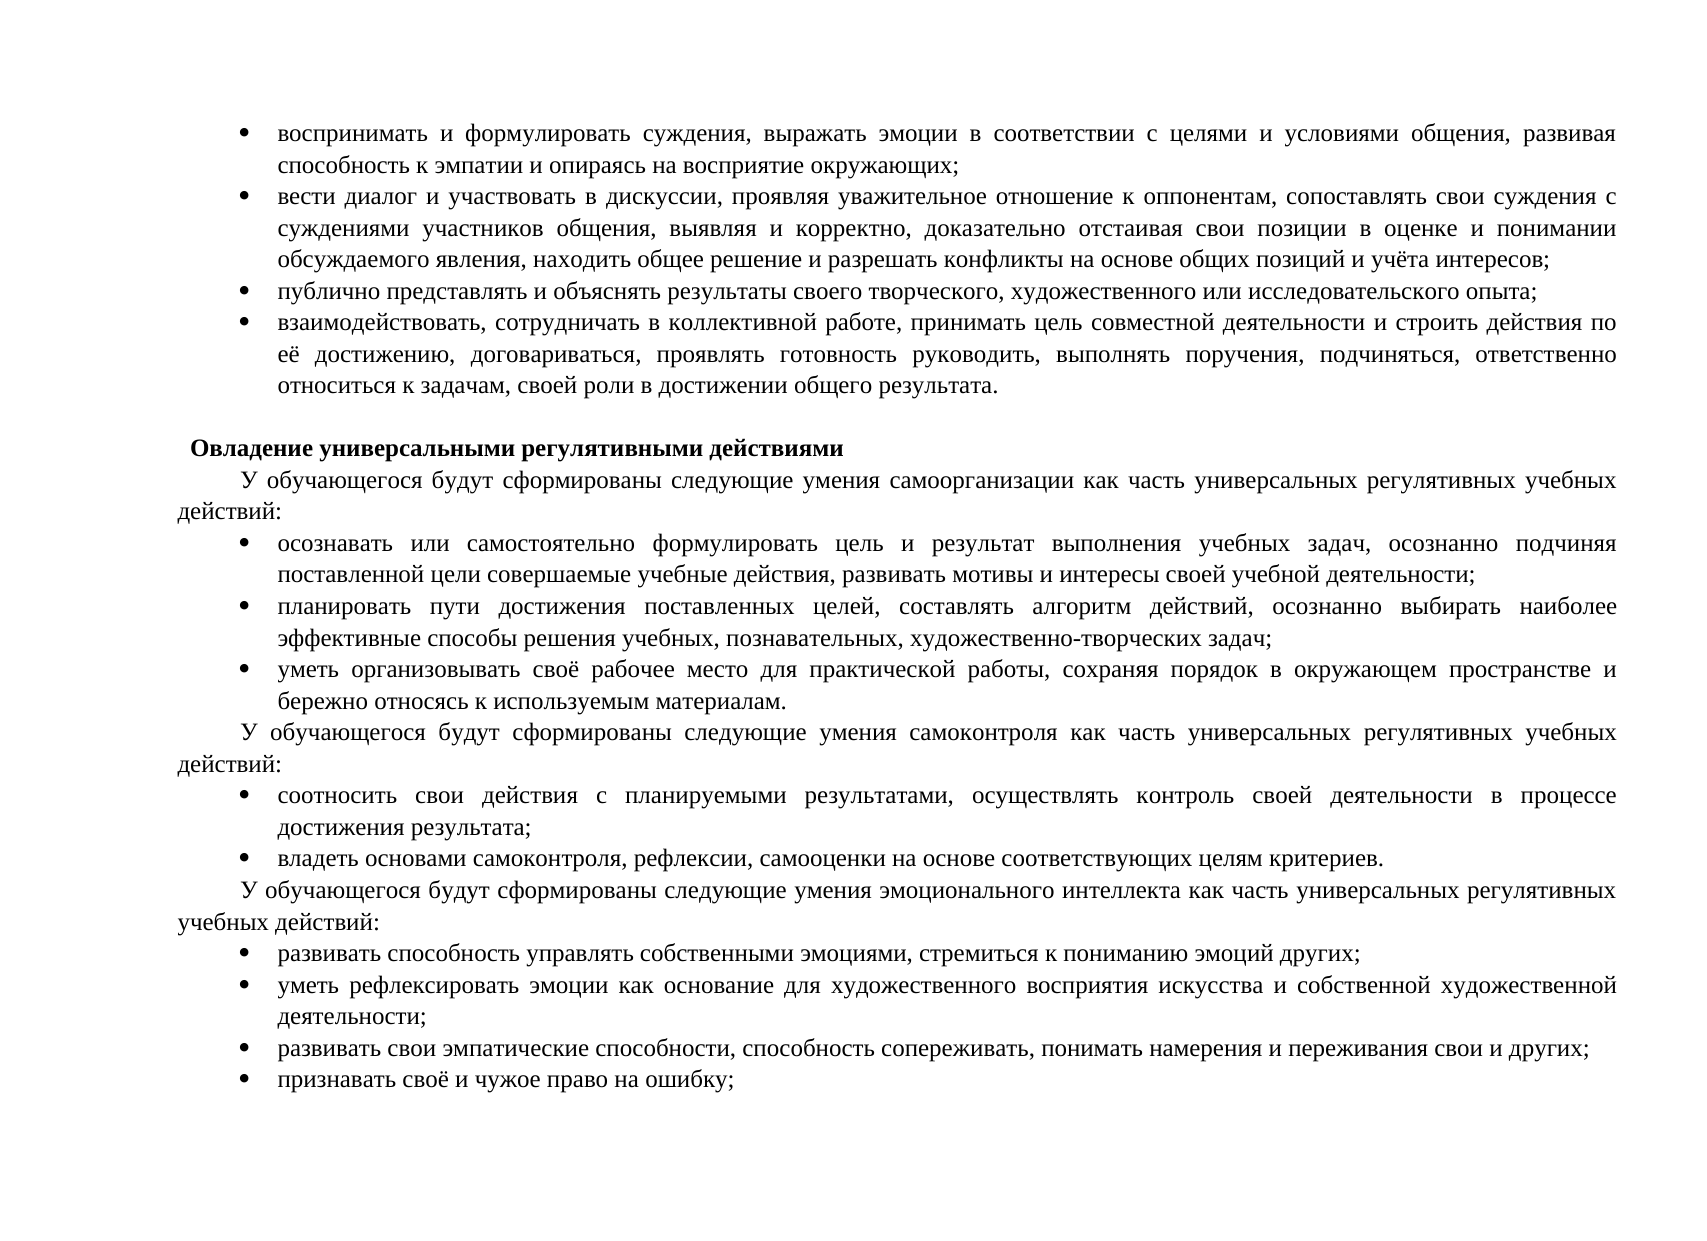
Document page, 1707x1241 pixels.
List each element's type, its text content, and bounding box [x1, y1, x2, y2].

text У обучающегося будут сформированы следующие умения самоорганизации как часть универсальных регулятивных учебных действий: [177, 465, 1618, 525]
list уметь рефлексировать эмоции как основание для художественного восприятия искусства и собственной художественной деятельности; [240, 970, 1618, 1030]
list уметь организовывать своё рабочее место для практической работы, сохраняя порядок в окружающем пространстве и бережно относясь к используемым материалам. [240, 654, 1618, 714]
list публично представлять и объяснять результаты своего творческого, художественного или исследовательского опыта; [240, 276, 1618, 305]
list соотносить свои действия с планируемыми результатами, осуществлять контроль своей деятельности в процессе достижения результата; [240, 780, 1618, 841]
list владеть основами самоконтроля, рефлексии, самооценки на основе соответствующих целям критериев. [240, 843, 1618, 872]
list развивать свои эмпатические способности, способность сопереживать, понимать намерения и переживания свои и других; [240, 1033, 1618, 1062]
list планировать пути достижения поставленных целей, составлять алгоритм действий, осознанно выбирать наиболее эффективные способы решения учебных, познавательных, художественно-творческих задач; [240, 591, 1618, 651]
list признавать своё и чужое право на ошибку; [240, 1064, 1618, 1093]
list взаимодействовать, сотрудничать в коллективной работе, принимать цель совместной деятельности и строить действия по её достижению, договариваться, проявлять готовность руководить, выполнять поручения, подчиняться, ответственно относиться к задачам, своей роли в достижении общего результата. [240, 307, 1618, 399]
list развивать способность управлять собственными эмоциями, стремиться к пониманию эмоций других; [240, 938, 1618, 967]
list воспринимать и формулировать суждения, выражать эмоции в соответствии с целями и условиями общения, развивая способность к эмпатии и опираясь на восприятие окружающих; [240, 118, 1618, 178]
text У обучающегося будут сформированы следующие умения самоконтроля как часть универсальных регулятивных учебных действий: [177, 717, 1618, 778]
text Овладение универсальными регулятивными действиями [190, 433, 1618, 462]
list осознавать или самостоятельно формулировать цель и результат выполнения учебных задач, осознанно подчиняя поставленной цели совершаемые учебные действия, развивать мотивы и интересы своей учебной деятельности; [240, 528, 1618, 588]
text У обучающегося будут сформированы следующие умения эмоционального интеллекта как часть универсальных регулятивных учебных действий: [177, 875, 1618, 935]
list вести диалог и участвовать в дискуссии, проявляя уважительное отношение к оппонентам, сопоставлять свои суждения с суждениями участников общения, выявляя и корректно, доказательно отстаивая свои позиции в оценке и понимании обсуждаемого явления, находить общее решение и разрешать конфликты на основе общих позиций и учёта интересов; [240, 181, 1618, 273]
